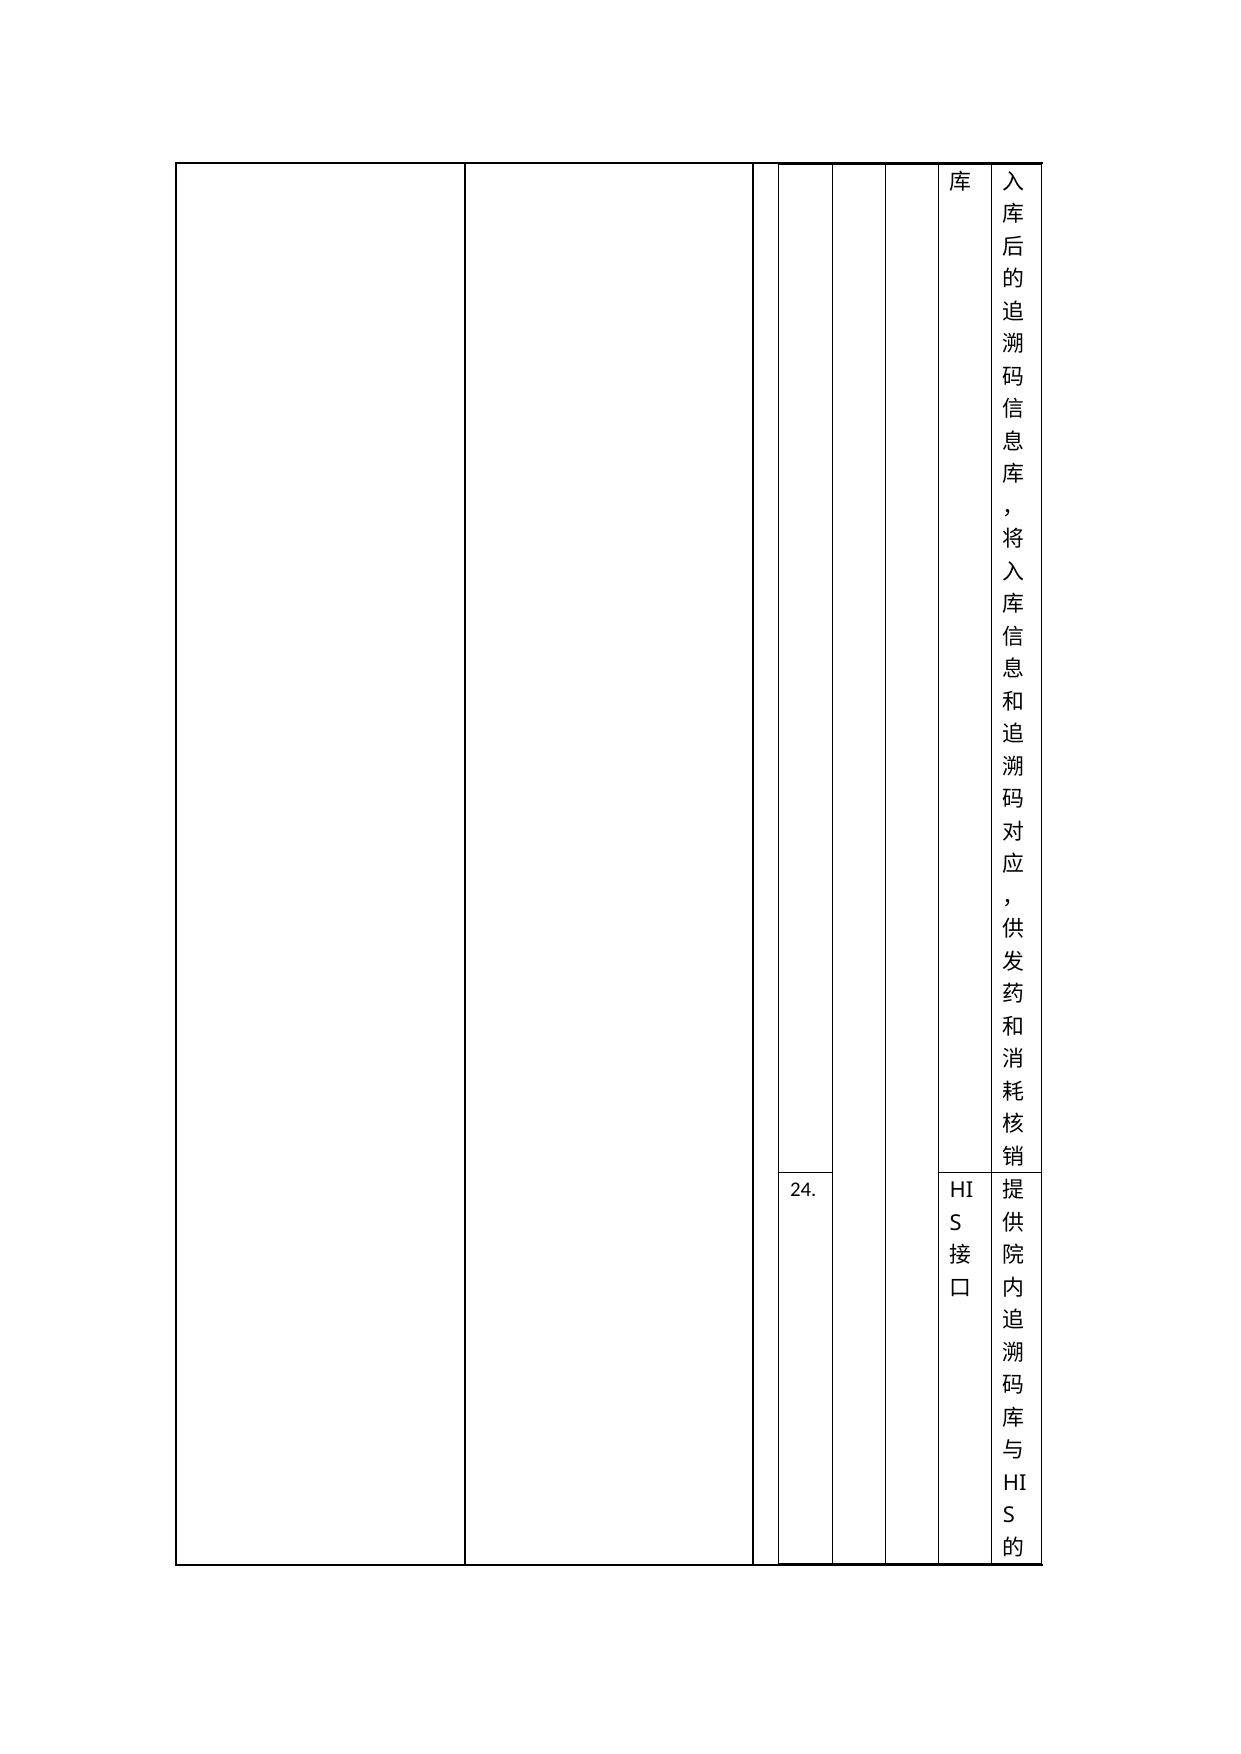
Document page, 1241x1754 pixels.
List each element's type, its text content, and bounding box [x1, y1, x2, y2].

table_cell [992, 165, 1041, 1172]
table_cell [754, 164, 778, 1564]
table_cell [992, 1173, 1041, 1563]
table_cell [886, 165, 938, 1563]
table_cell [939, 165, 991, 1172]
table_cell [466, 164, 752, 1564]
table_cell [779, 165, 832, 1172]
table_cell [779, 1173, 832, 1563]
table_cell 1 [177, 164, 464, 1564]
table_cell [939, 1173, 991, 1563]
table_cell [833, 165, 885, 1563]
